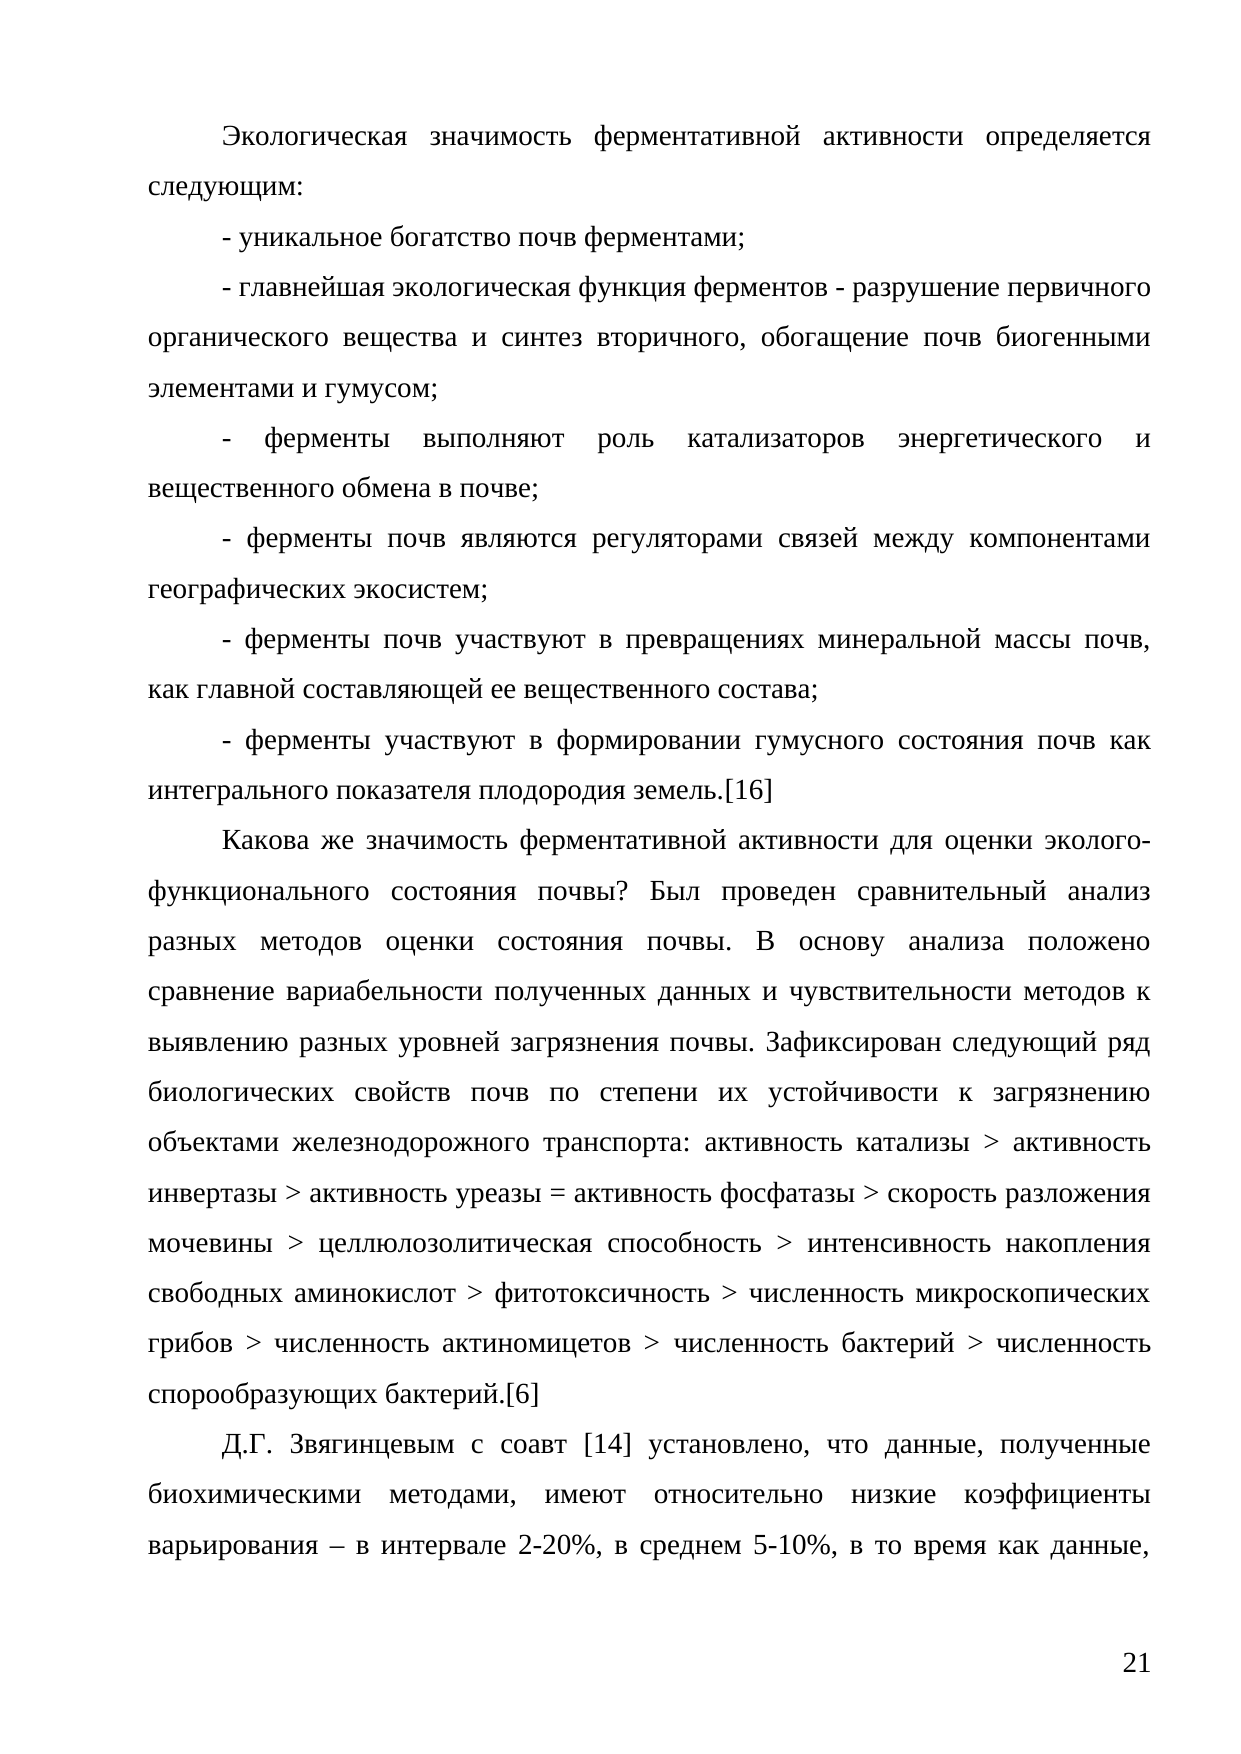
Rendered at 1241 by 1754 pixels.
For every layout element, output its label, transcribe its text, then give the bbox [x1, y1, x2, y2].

text Экологическая значимость ферментативной активности определяется следующим: [148, 118, 1152, 202]
text - уникальное богатство почв ферментами; [148, 219, 1152, 252]
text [148, 1426, 1152, 1560]
text - главнейшая экологическая функция ферментов - разрушение первичного органического вещества и синтез вторичного, обогащение почв биогенными элементами и гумусом; [148, 269, 1152, 403]
text - ферменты выполняют роль катализаторов энергетического и вещественного обмена в почве; [148, 420, 1152, 504]
text - ферменты почв являются регуляторами связей между компонентами географических экосистем; [148, 521, 1152, 604]
text - ферменты почв участвуют в превращениях минеральной массы почв, как главной составляющей ее вещественного состава; [148, 621, 1152, 705]
text Какова же значимость ферментативной активности для оценки эколого-функционального состояния почвы? Был проведен сравнительный анализ разных методов оценки состояния почвы. В основу анализа положено сравнение вариабельности полученных данных и чувствительности методов к выявлению разных уровней загрязнения почвы. Зафиксирован следующий ряд биологических свойств почв по степени их устойчивости к загрязнению объектами железнодорожного транспорта: активность катализы > активность инвертазы > активность уреазы = активность фосфатазы > скорость разложения мочевины > целлюлозолитическая способность > интенсивность накопления свободных аминокислот > фитотоксичность > численность микроскопических грибов > численность актиномицетов > численность бактерий > численность спорообразующих бактерий.[6] [148, 822, 1152, 1409]
text - ферменты участвуют в формировании гумусного состояния почв как интегрального показателя плодородия земель.[16] [148, 722, 1152, 806]
